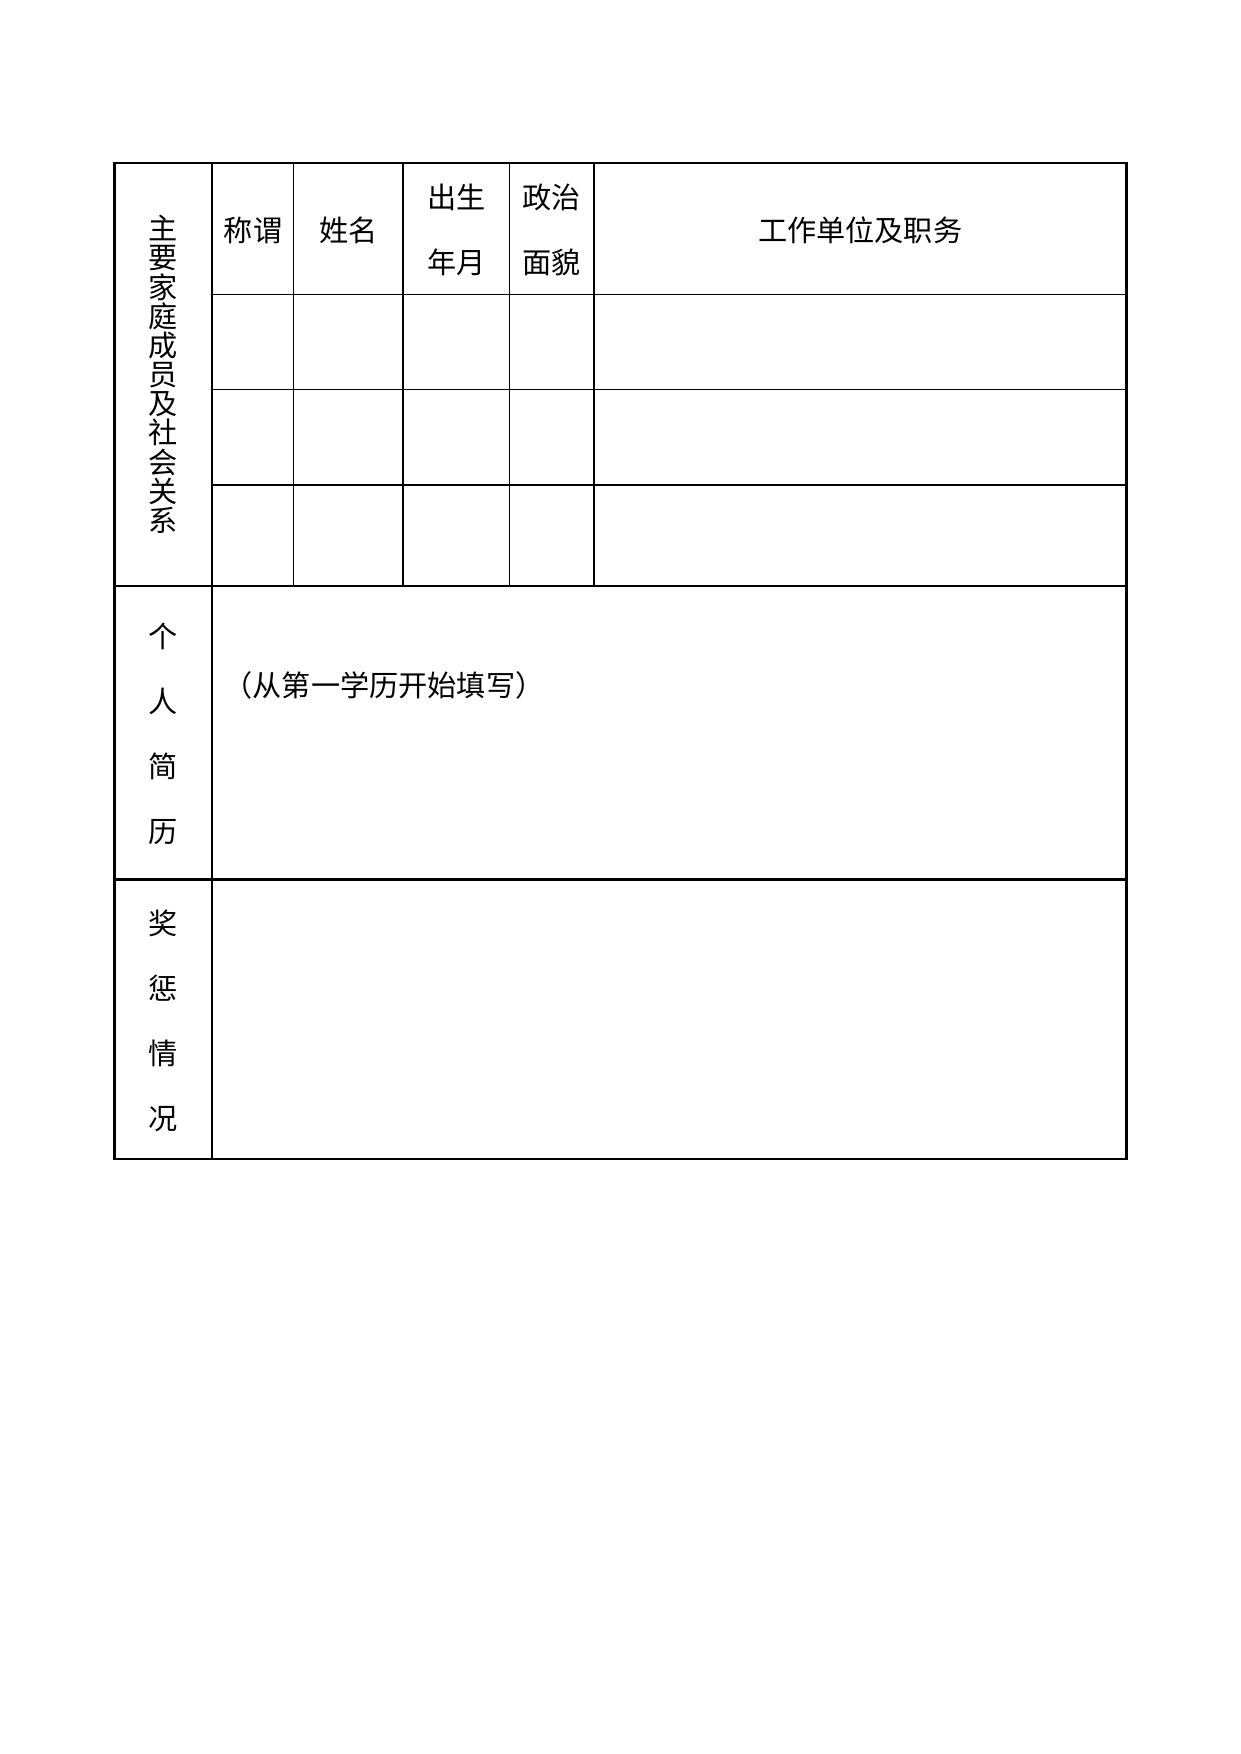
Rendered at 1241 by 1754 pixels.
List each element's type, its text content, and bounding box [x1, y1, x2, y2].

table_cell [213, 486, 293, 585]
table_cell [404, 486, 509, 585]
table_cell [294, 486, 402, 585]
table_cell 政治面貌 [510, 164, 593, 293]
table_cell 个 人 简 历 [116, 587, 211, 877]
table_cell [294, 295, 402, 389]
table_cell [510, 390, 593, 484]
table_cell 主要家庭成员及社会关系 [116, 164, 211, 585]
table_cell [595, 295, 1125, 389]
table_cell [294, 390, 402, 484]
table_cell [213, 881, 1125, 1158]
table_cell [213, 295, 293, 389]
table_cell [595, 390, 1125, 484]
table_cell 称谓 [213, 164, 293, 293]
table_cell [510, 486, 593, 585]
table_cell [404, 295, 509, 389]
table_cell 出生 年月 [404, 164, 509, 293]
table_cell （从第一学历开始填写） [213, 587, 1125, 877]
table_cell [404, 390, 509, 484]
table_cell [213, 390, 293, 484]
table_cell 姓名 [294, 164, 402, 293]
table_cell [595, 486, 1125, 585]
table_cell [510, 295, 593, 389]
table_cell 工作单位及职务 [595, 164, 1125, 293]
table_cell 奖 惩 情 况 [116, 881, 211, 1158]
